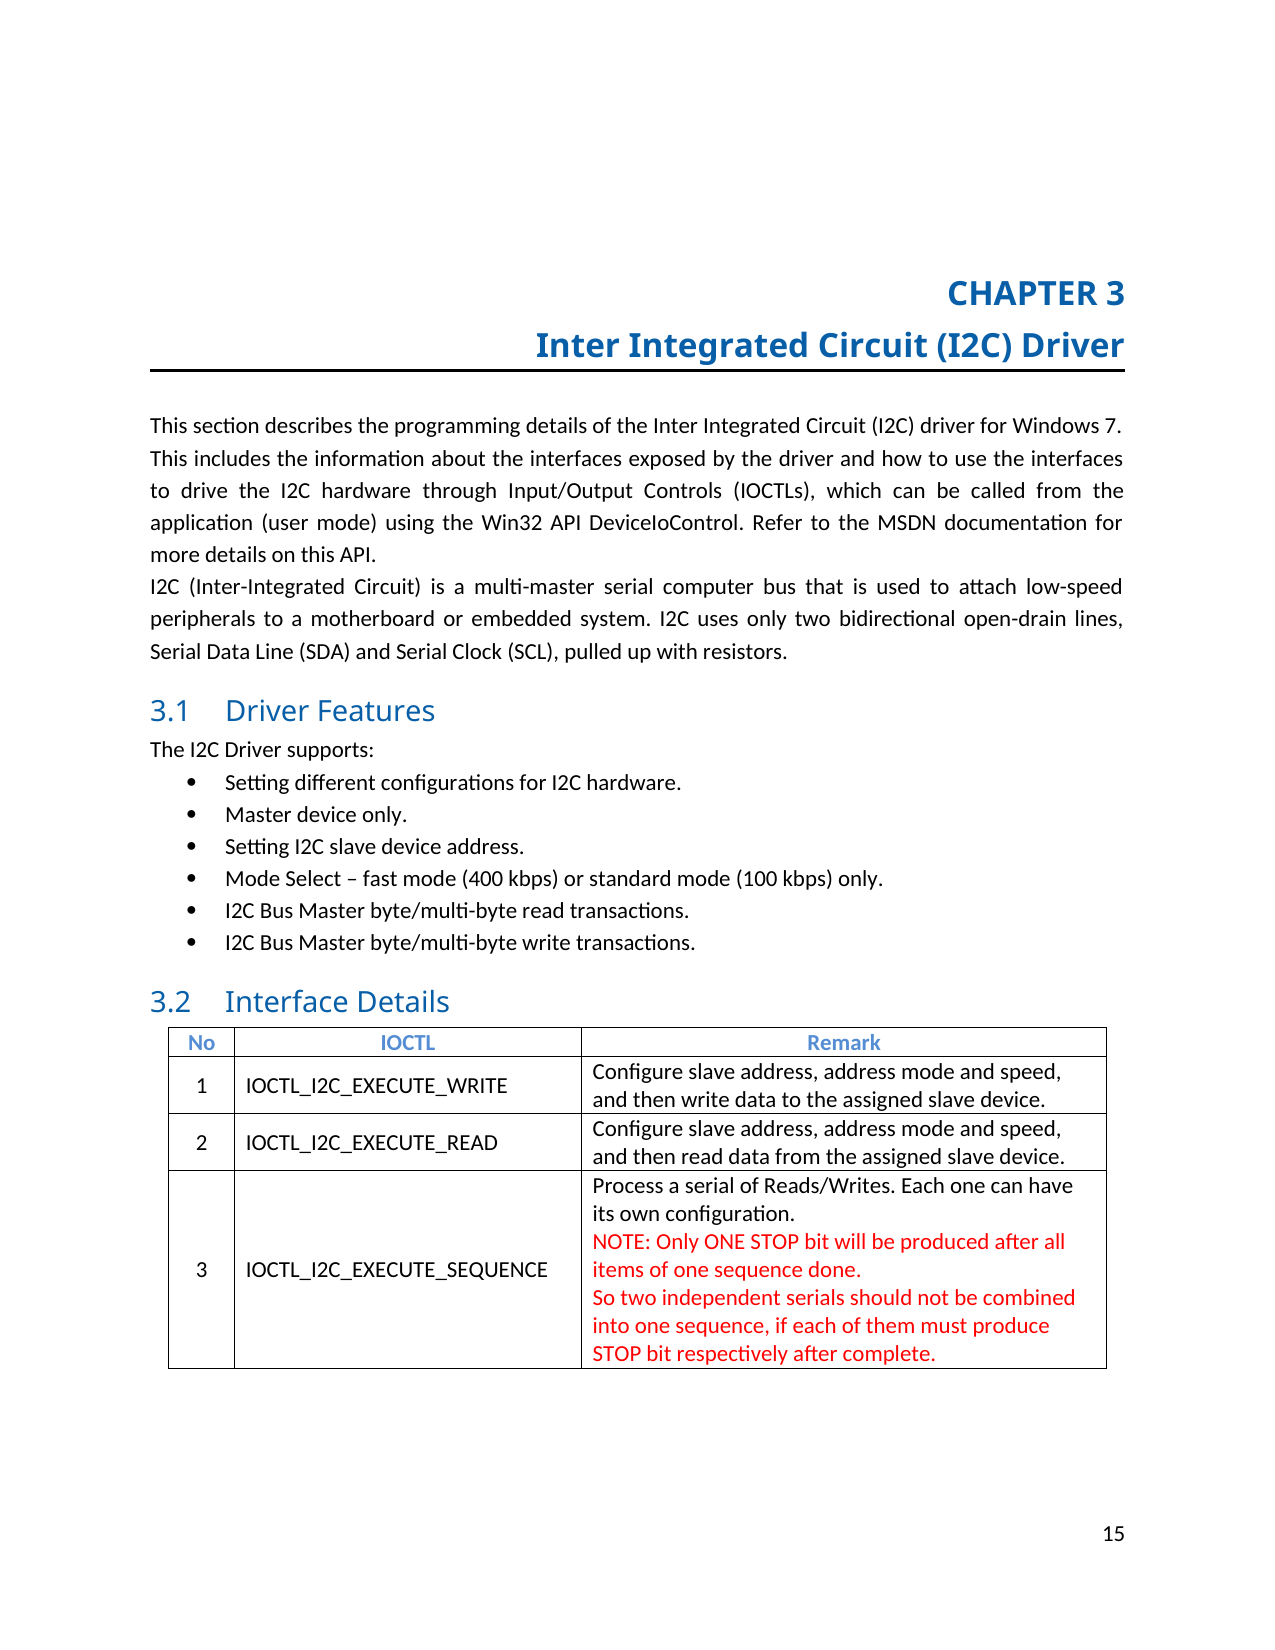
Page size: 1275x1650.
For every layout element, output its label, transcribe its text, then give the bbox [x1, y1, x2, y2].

table_header No [169, 1028, 234, 1056]
table_cell Configure slave address, address mode and speed, and then read data from the assigned slave device. [582, 1114, 1106, 1170]
list Setting I2C slave device address. [187, 832, 1125, 860]
text I2C (Inter-Integrated Circuit) is a multi-master serial computer bus that is used to attach low-speed peripherals to a motherboard or embedded system. I2C uses only two bidirectional open-drain lines, Serial Data Line (SDA) and Serial Clock (SCL), pulled up with resistors. [150, 572, 1125, 665]
text The I2C Driver supports: [150, 735, 1125, 763]
table_header IOCTL [235, 1028, 581, 1056]
list I2C Bus Master byte/multi-byte read transactions. [187, 896, 1125, 924]
list Mode Select – fast mode (400 kbps) or standard mode (100 kbps) only. [187, 864, 1125, 892]
subtitle Interface Details [150, 982, 1125, 1021]
list Master device only. [187, 800, 1125, 828]
table_cell IOCTL_I2C_EXECUTE_SEQUENCE [235, 1171, 581, 1368]
text This section describes the programming details of the Inter Integrated Circuit (I2C) driver for Windows 7. This includes the information about the interfaces exposed by the driver and how to use the interfaces to drive the I2C hardware through Input/Output Controls (IOCTLs), which can be called from the application (user mode) using the Win32 API DeviceIoControl. Refer to the MSDN documentation for more details on this API. [150, 411, 1125, 568]
table_cell 3 [169, 1171, 234, 1368]
table_cell 1 [169, 1057, 234, 1113]
table_cell Configure slave address, address mode and speed, and then write data to the assigned slave device. [582, 1057, 1106, 1113]
subtitle Driver Features [150, 690, 1125, 729]
list Setting different configurations for I2C hardware. [187, 768, 1125, 796]
list I2C Bus Master byte/multi-byte write transactions. [187, 928, 1125, 957]
table_cell 2 [169, 1114, 234, 1170]
table_cell IOCTL_I2C_EXECUTE_READ [235, 1114, 581, 1170]
subtitle Inter Integrated Circuit (I2C) Driver [150, 322, 1125, 369]
table_header Remark [582, 1028, 1106, 1056]
table_cell IOCTL_I2C_EXECUTE_WRITE [235, 1057, 581, 1113]
table_cell Process a serial of Reads/Writes. Each one can have its own configuration. NOTE: Only ONE STOP bit will be produced after all items of one sequence done. So two independent serials should not be combined into one sequence, if each of them must produce STOP bit respectively after complete. [582, 1171, 1106, 1368]
